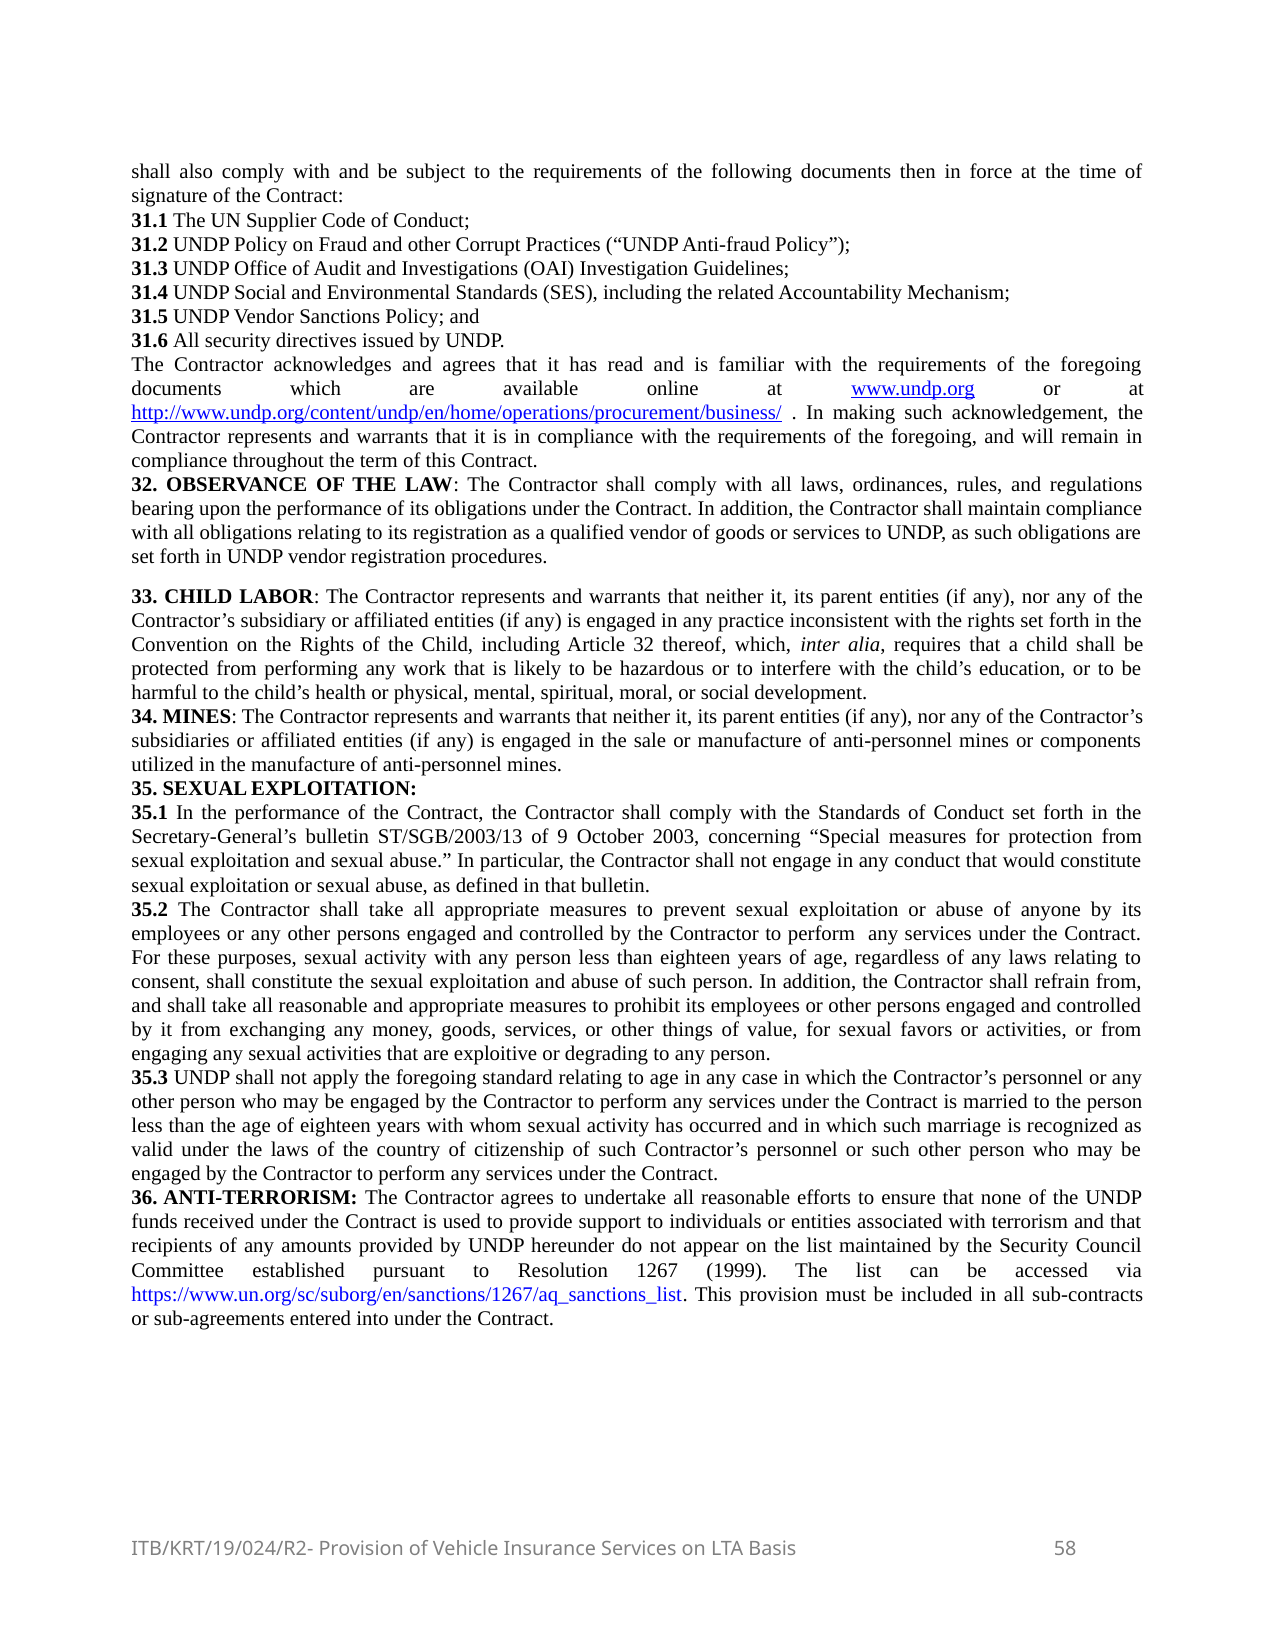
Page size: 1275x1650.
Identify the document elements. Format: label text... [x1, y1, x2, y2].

text 33. CHILD LABOR: The Contractor represents and warrants that neither it, its parent entities (if any), nor any of the Contractor’s subsidiary or affiliated entities (if any) is engaged in any practice inconsistent with the rights set forth in the Convention on the Rights of the Child, including Article 32 thereof, which, inter alia, requires that a child shall be protected from performing any work that is likely to be hazardous or to interfere with the child’s education, or to be harmful to the child’s health or physical, mental, spiritual, moral, or social development. [131, 584, 1144, 704]
text 32. OBSERVANCE OF THE LAW: The Contractor shall comply with all laws, ordinances, rules, and regulations bearing upon the performance of its obligations under the Contract. In addition, the Contractor shall maintain compliance with all obligations relating to its registration as a qualified vendor of goods or services to UNDP, as such obligations are set forth in UNDP vendor registration procedures. [131, 472, 1144, 568]
text 31.5 UNDP Vendor Sanctions Policy; and [131, 304, 1144, 328]
text 31.2 UNDP Policy on Fraud and other Corrupt Practices (“UNDP Anti-fraud Policy”); [131, 232, 1144, 256]
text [131, 159, 1144, 207]
text 34. MINES: The Contractor represents and warrants that neither it, its parent entities (if any), nor any of the Contractor’s subsidiaries or affiliated entities (if any) is engaged in the sale or manufacture of anti-personnel mines or components utilized in the manufacture of anti-personnel mines. [131, 704, 1144, 776]
text The Contractor acknowledges and agrees that it has read and is familiar with the requirements of the foregoing documents which are available online at www.undp.org or at http://www.undp.org/content/undp/en/home/operations/procurement/business/ . In making such acknowledgement, the Contractor represents and warrants that it is in compliance with the requirements of the foregoing, and will remain in compliance throughout the term of this Contract. [131, 352, 1144, 472]
text 35.2 The Contractor shall take all appropriate measures to prevent sexual exploitation or abuse of anyone by its employees or any other persons engaged and controlled by the Contractor to perform any services under the Contract. For these purposes, sexual activity with any person less than eighteen years of age, regardless of any laws relating to consent, shall constitute the sexual exploitation and abuse of such person. In addition, the Contractor shall refrain from, and shall take all reasonable and appropriate measures to prohibit its employees or other persons engaged and controlled by it from exchanging any money, goods, services, or other things of value, for sexual favors or activities, or from engaging any sexual activities that are exploitive or degrading to any person. [131, 897, 1144, 1065]
text 35.1 In the performance of the Contract, the Contractor shall comply with the Standards of Conduct set forth in the Secretary-General’s bulletin ST/SGB/2003/13 of 9 October 2003, concerning “Special measures for protection from sexual exploitation and sexual abuse.” In particular, the Contractor shall not engage in any conduct that would constitute sexual exploitation or sexual abuse, as defined in that bulletin. [131, 800, 1144, 897]
text 31.3 UNDP Office of Audit and Investigations (OAI) Investigation Guidelines; [131, 256, 1144, 280]
text 31.4 UNDP Social and Environmental Standards (SES), including the related Accountability Mechanism; [131, 280, 1144, 304]
text 36. ANTI-TERRORISM: The Contractor agrees to undertake all reasonable efforts to ensure that none of the UNDP funds received under the Contract is used to provide support to individuals or entities associated with terrorism and that recipients of any amounts provided by UNDP hereunder do not appear on the list maintained by the Security Council Committee established pursuant to Resolution 1267 (1999). The list can be accessed via https://www.un.org/sc/suborg/en/sanctions/1267/aq_sanctions_list. This provision must be included in all sub-contracts or sub-agreements entered into under the Contract. [131, 1185, 1144, 1330]
text 35. SEXUAL EXPLOITATION: [131, 776, 1144, 800]
text 35.3 UNDP shall not apply the foregoing standard relating to age in any case in which the Contractor’s personnel or any other person who may be engaged by the Contractor to perform any services under the Contract is married to the person less than the age of eighteen years with whom sexual activity has occurred and in which such marriage is recognized as valid under the laws of the country of citizenship of such Contractor’s personnel or such other person who may be engaged by the Contractor to perform any services under the Contract. [131, 1065, 1144, 1185]
text 31.6 All security directives issued by UNDP. [131, 328, 1144, 352]
text 31.1 The UN Supplier Code of Conduct; [131, 207, 1144, 232]
